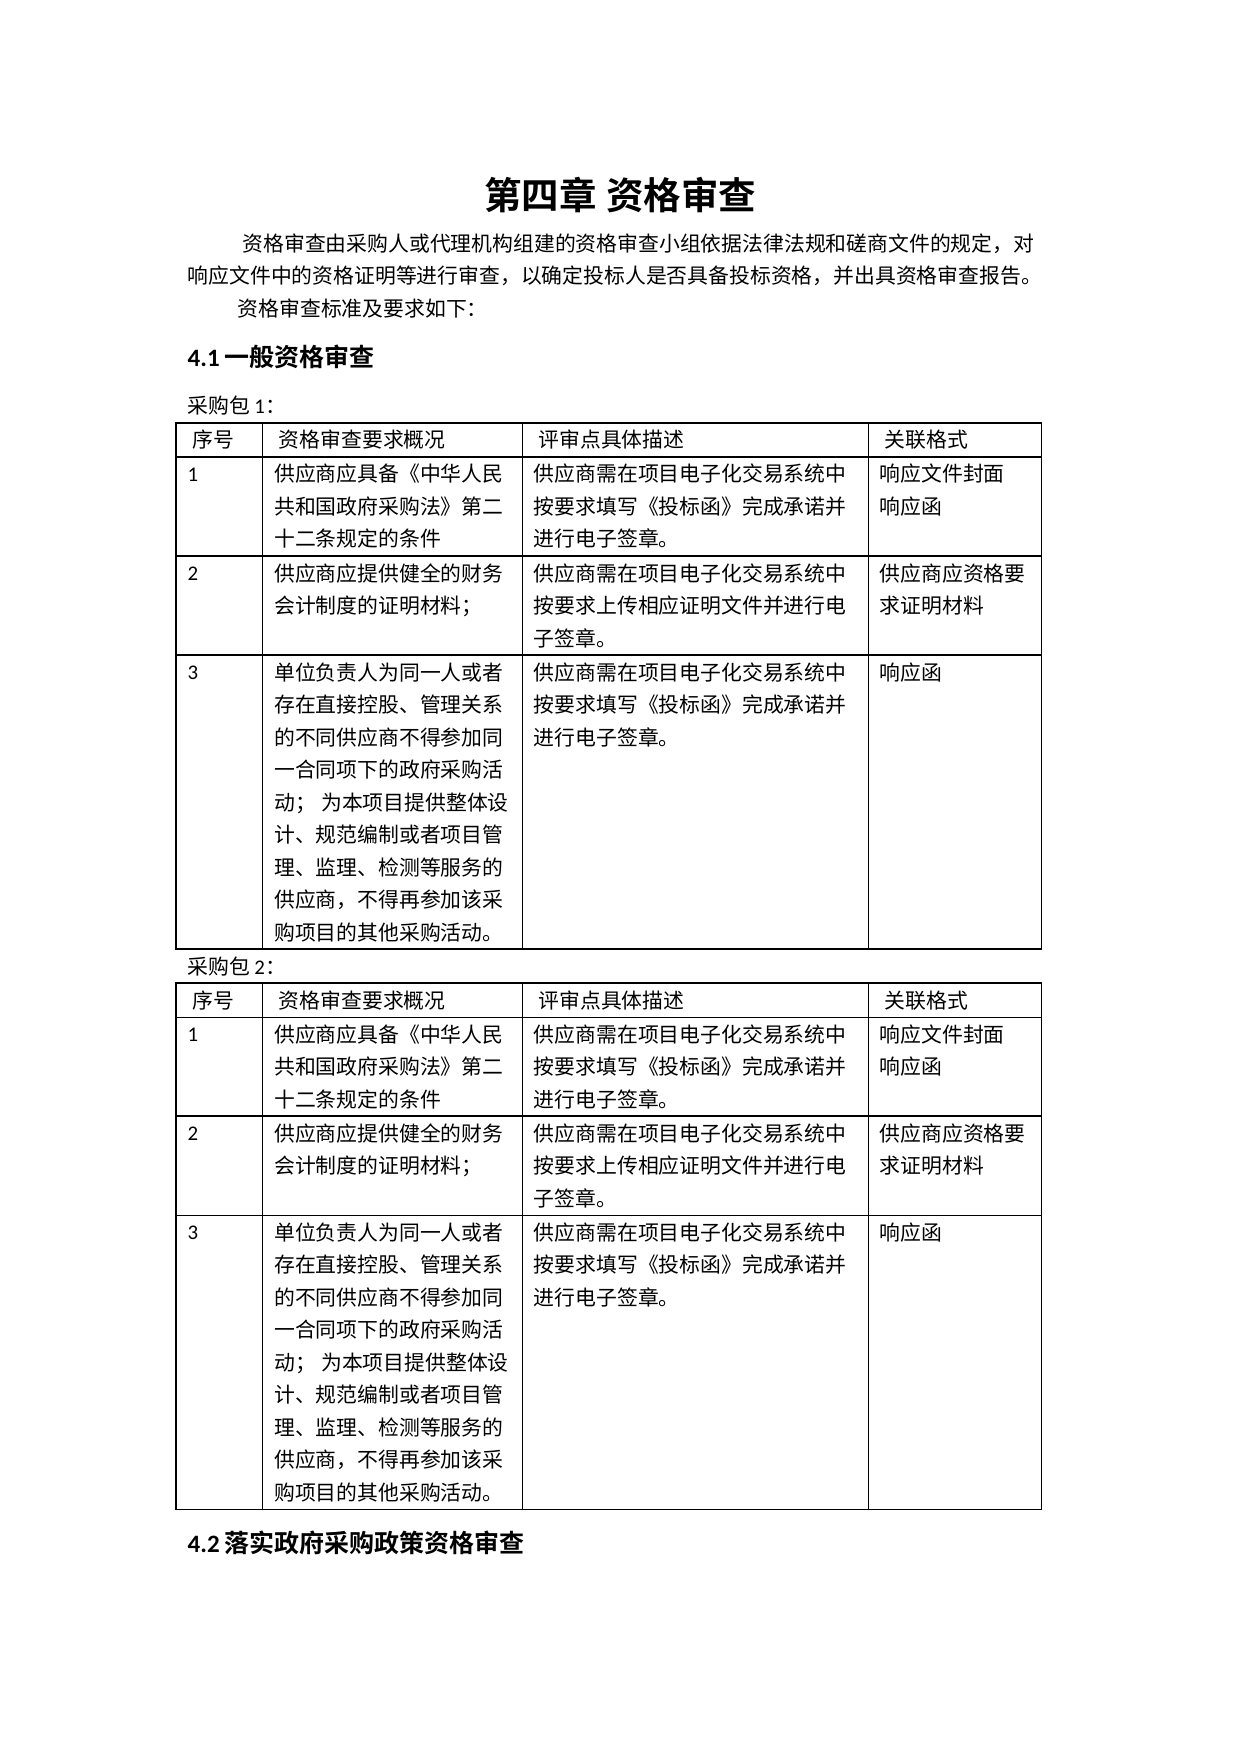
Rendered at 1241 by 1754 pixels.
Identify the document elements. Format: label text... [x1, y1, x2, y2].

table_cell 单位负责人为同一人或者存在直接控股、管理关系的不同供应商不得参加同一合同项下的政府采购活动； 为本项目提供整体设计、规范编制或者项目管理、监理、检测等服务的供应商，不得再参加该采购项目的其他采购活动。 [263, 656, 522, 948]
text 第四章 资格审查 [187, 162, 1053, 227]
table_cell 供应商应资格要求证明材料 [869, 557, 1041, 654]
table_cell 3 [177, 1216, 262, 1508]
text 4.1一般资格审查 [187, 324, 1053, 389]
table_cell 供应商需在项目电子化交易系统中按要求填写《投标函》完成承诺并进行电子签章。 [523, 1216, 868, 1508]
table_cell 供应商需在项目电子化交易系统中按要求填写《投标函》完成承诺并进行电子签章。 [523, 656, 868, 948]
table_header 序号 [177, 424, 262, 456]
table_cell 响应文件封面 响应函 [869, 1018, 1041, 1115]
table_cell 供应商应具备《中华人民共和国政府采购法》第二十二条规定的条件 [263, 1018, 522, 1115]
table_cell 3 [177, 656, 262, 948]
text 资格审查由采购人或代理机构组建的资格审查小组依据法律法规和磋商文件的规定，对响应文件中的资格证明等进行审查，以确定投标人是否具备投标资格，并出具资格审查报告。 [187, 227, 1053, 292]
table_cell 供应商应提供健全的财务会计制度的证明材料； [263, 557, 522, 654]
table_header 评审点具体描述 [523, 984, 868, 1016]
table_cell 2 [177, 557, 262, 654]
table_cell 响应函 [869, 656, 1041, 948]
table_cell 单位负责人为同一人或者存在直接控股、管理关系的不同供应商不得参加同一合同项下的政府采购活动； 为本项目提供整体设计、规范编制或者项目管理、监理、检测等服务的供应商，不得再参加该采购项目的其他采购活动。 [263, 1216, 522, 1508]
table_cell 1 [177, 458, 262, 555]
table_cell 供应商应资格要求证明材料 [869, 1117, 1041, 1214]
table_cell 供应商需在项目电子化交易系统中按要求上传相应证明文件并进行电子签章。 [523, 557, 868, 654]
table_cell 供应商应提供健全的财务会计制度的证明材料； [263, 1117, 522, 1214]
table_cell 供应商需在项目电子化交易系统中按要求填写《投标函》完成承诺并进行电子签章。 [523, 1018, 868, 1115]
text 资格审查标准及要求如下： [187, 292, 1053, 324]
text 4.2落实政府采购政策资格审查 [187, 1510, 1053, 1575]
table_header 资格审查要求概况 [263, 984, 522, 1016]
table_cell 供应商需在项目电子化交易系统中按要求上传相应证明文件并进行电子签章。 [523, 1117, 868, 1214]
table_cell 响应函 [869, 1216, 1041, 1508]
table_header 关联格式 [869, 424, 1041, 456]
table_header 序号 [177, 984, 262, 1016]
table_header 资格审查要求概况 [263, 424, 522, 456]
text 采购包1： [187, 389, 1053, 422]
table_cell 供应商需在项目电子化交易系统中按要求填写《投标函》完成承诺并进行电子签章。 [523, 458, 868, 555]
text 采购包2： [187, 950, 1053, 982]
table_cell 2 [177, 1117, 262, 1214]
table_cell 响应文件封面 响应函 [869, 458, 1041, 555]
table_header 评审点具体描述 [523, 424, 868, 456]
table_cell 1 [177, 1018, 262, 1115]
table_header 关联格式 [869, 984, 1041, 1016]
table_cell 供应商应具备《中华人民共和国政府采购法》第二十二条规定的条件 [263, 458, 522, 555]
